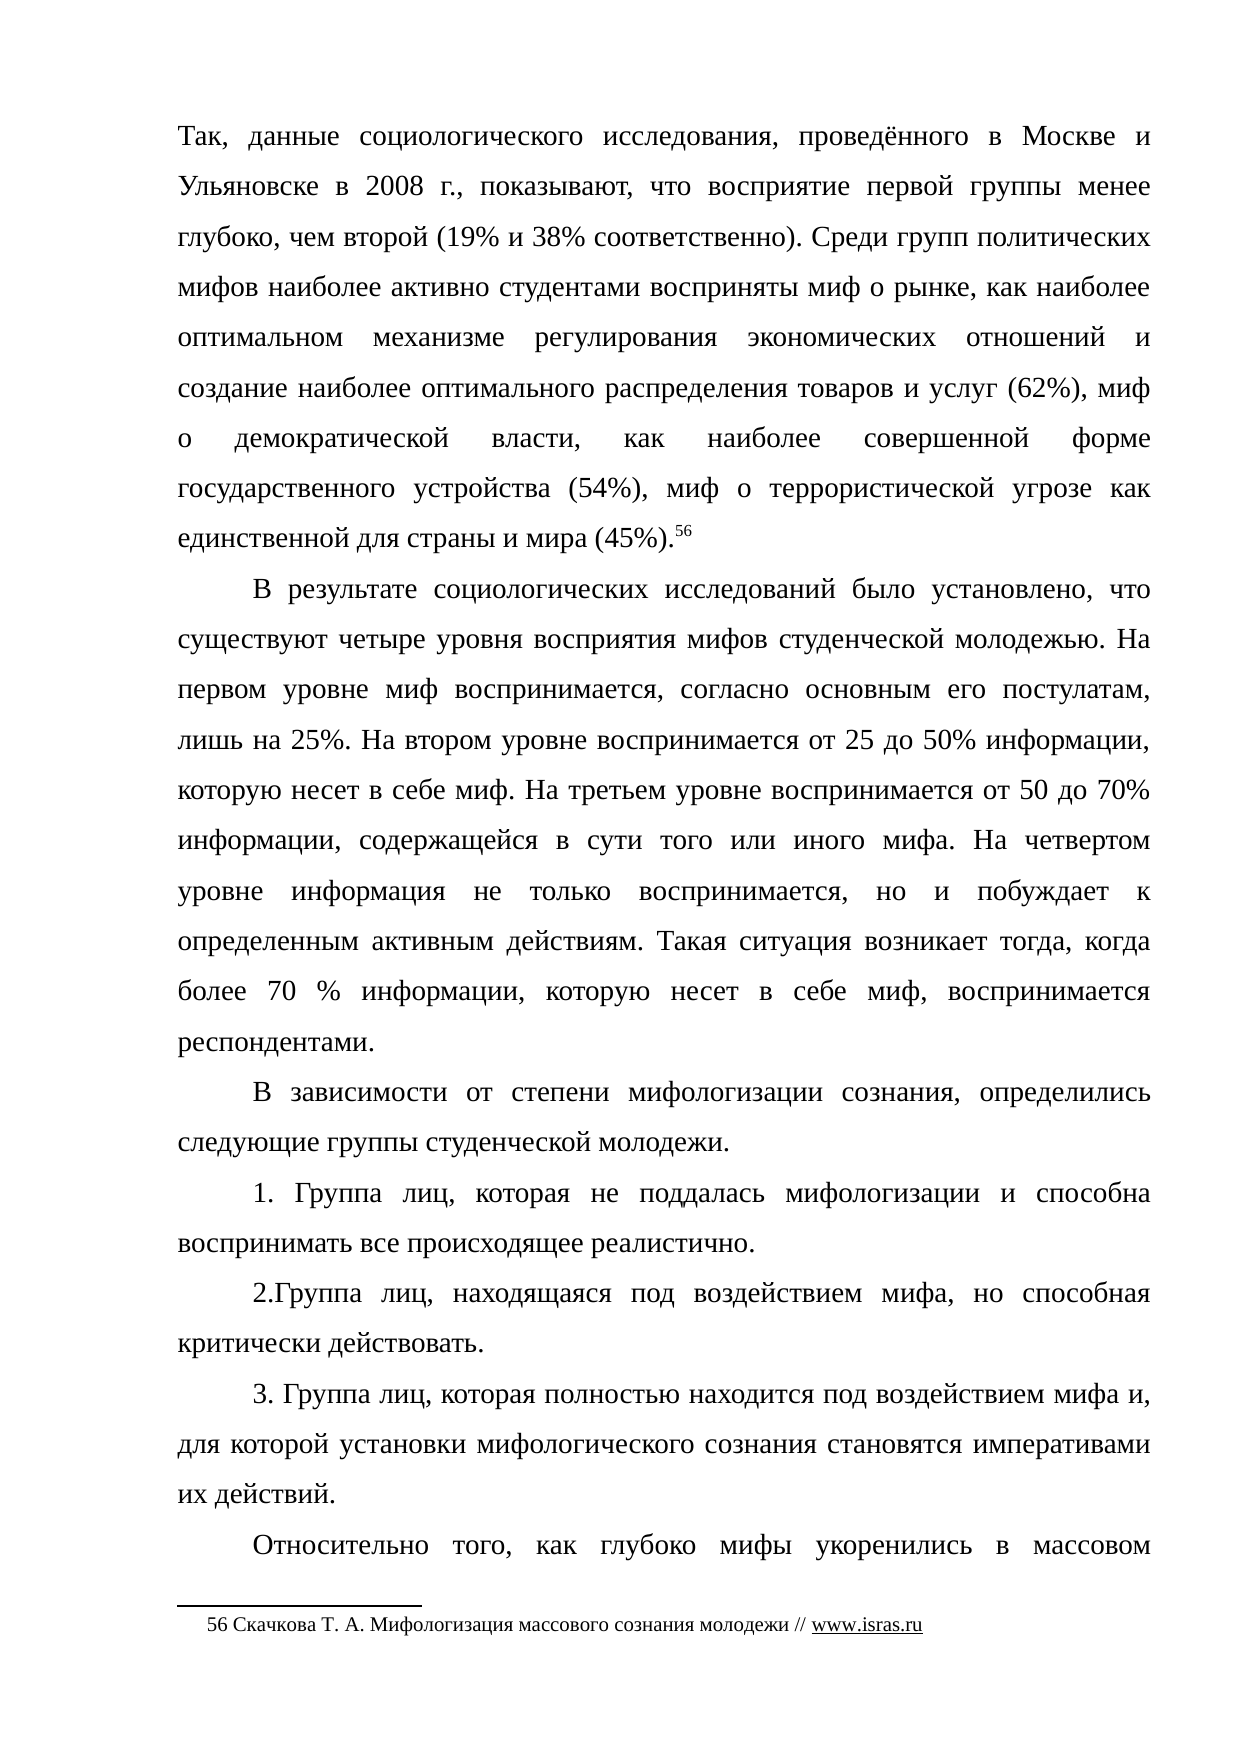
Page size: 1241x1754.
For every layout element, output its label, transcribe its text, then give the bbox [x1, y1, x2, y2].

text В зависимости от степени мифологизации сознания, определились следующие группы студенческой молодежи. [177, 1074, 1152, 1158]
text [177, 1527, 1152, 1560]
text В результате социологических исследований было установлено, что существуют четыре уровня восприятия мифов студенческой молодежью. На первом уровне миф воспринимается, согласно основным его постулатам, лишь на 25%. На втором уровне воспринимается от 25 до 50% информации, которую несет в себе миф. На третьем уровне воспринимается от 50 до 70% информации, содержащейся в сути того или иного мифа. На четвертом уровне информация не только воспринимается, но и побуждает к определенным активным действиям. Такая ситуация возникает тогда, когда более 70 % информации, которую несет в себе миф, воспринимается респондентами. [177, 571, 1152, 1057]
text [177, 118, 1152, 554]
text 3. Группа лиц, которая полностью находится под воздействием мифа и, для которой установки мифологического сознания становятся императивами их действий. [177, 1376, 1152, 1510]
text 2.Группа лиц, находящаяся под воздействием мифа, но способная критически действовать. [177, 1275, 1152, 1359]
text 1. Группа лиц, которая не поддалась мифологизации и способна воспринимать все происходящее реалистично. [177, 1175, 1152, 1258]
